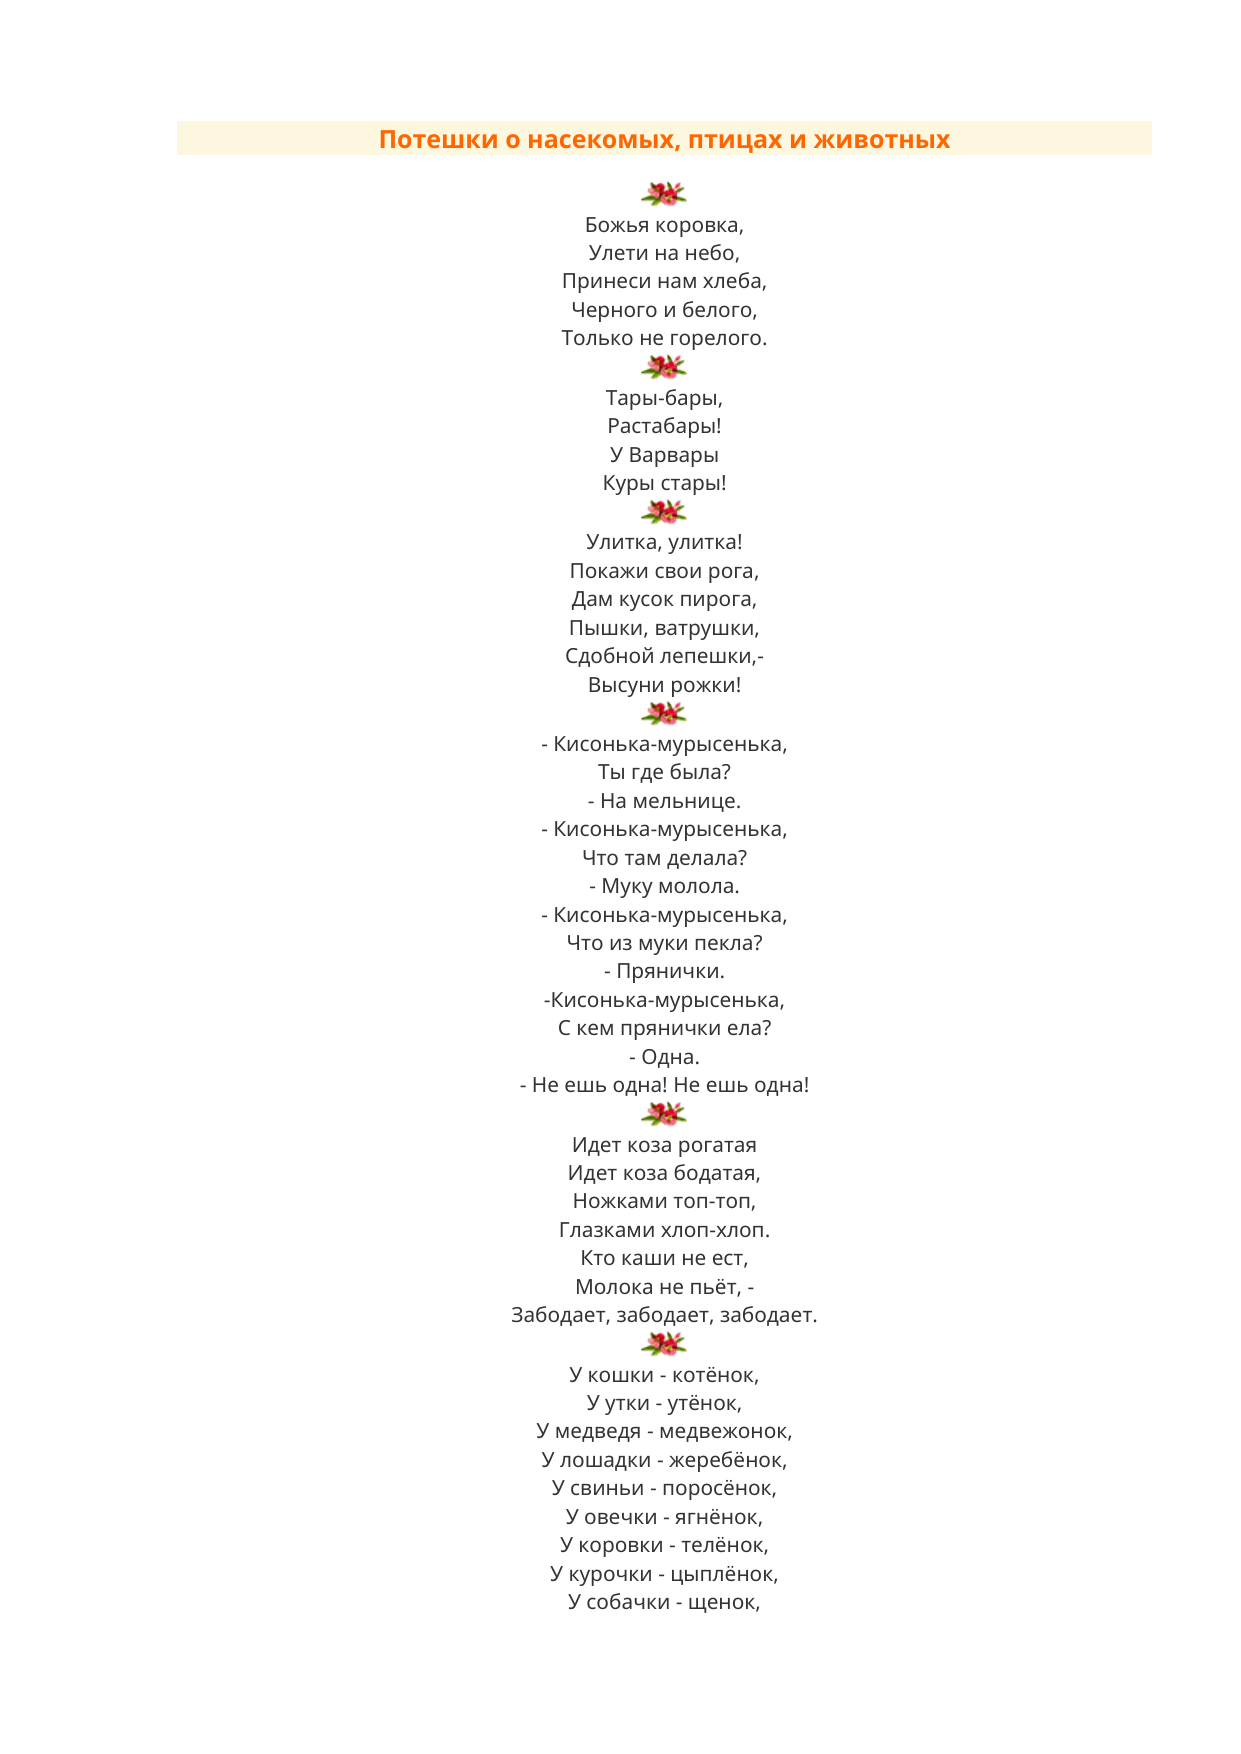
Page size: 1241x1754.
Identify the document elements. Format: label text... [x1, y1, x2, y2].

picture [640, 1328, 689, 1360]
picture [640, 698, 689, 729]
picture [640, 178, 689, 210]
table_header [319, 163, 1010, 1623]
picture [640, 1098, 689, 1130]
text Потешки о насекомых, птицах и животных [177, 121, 1152, 155]
picture [640, 351, 689, 383]
picture [640, 496, 689, 528]
